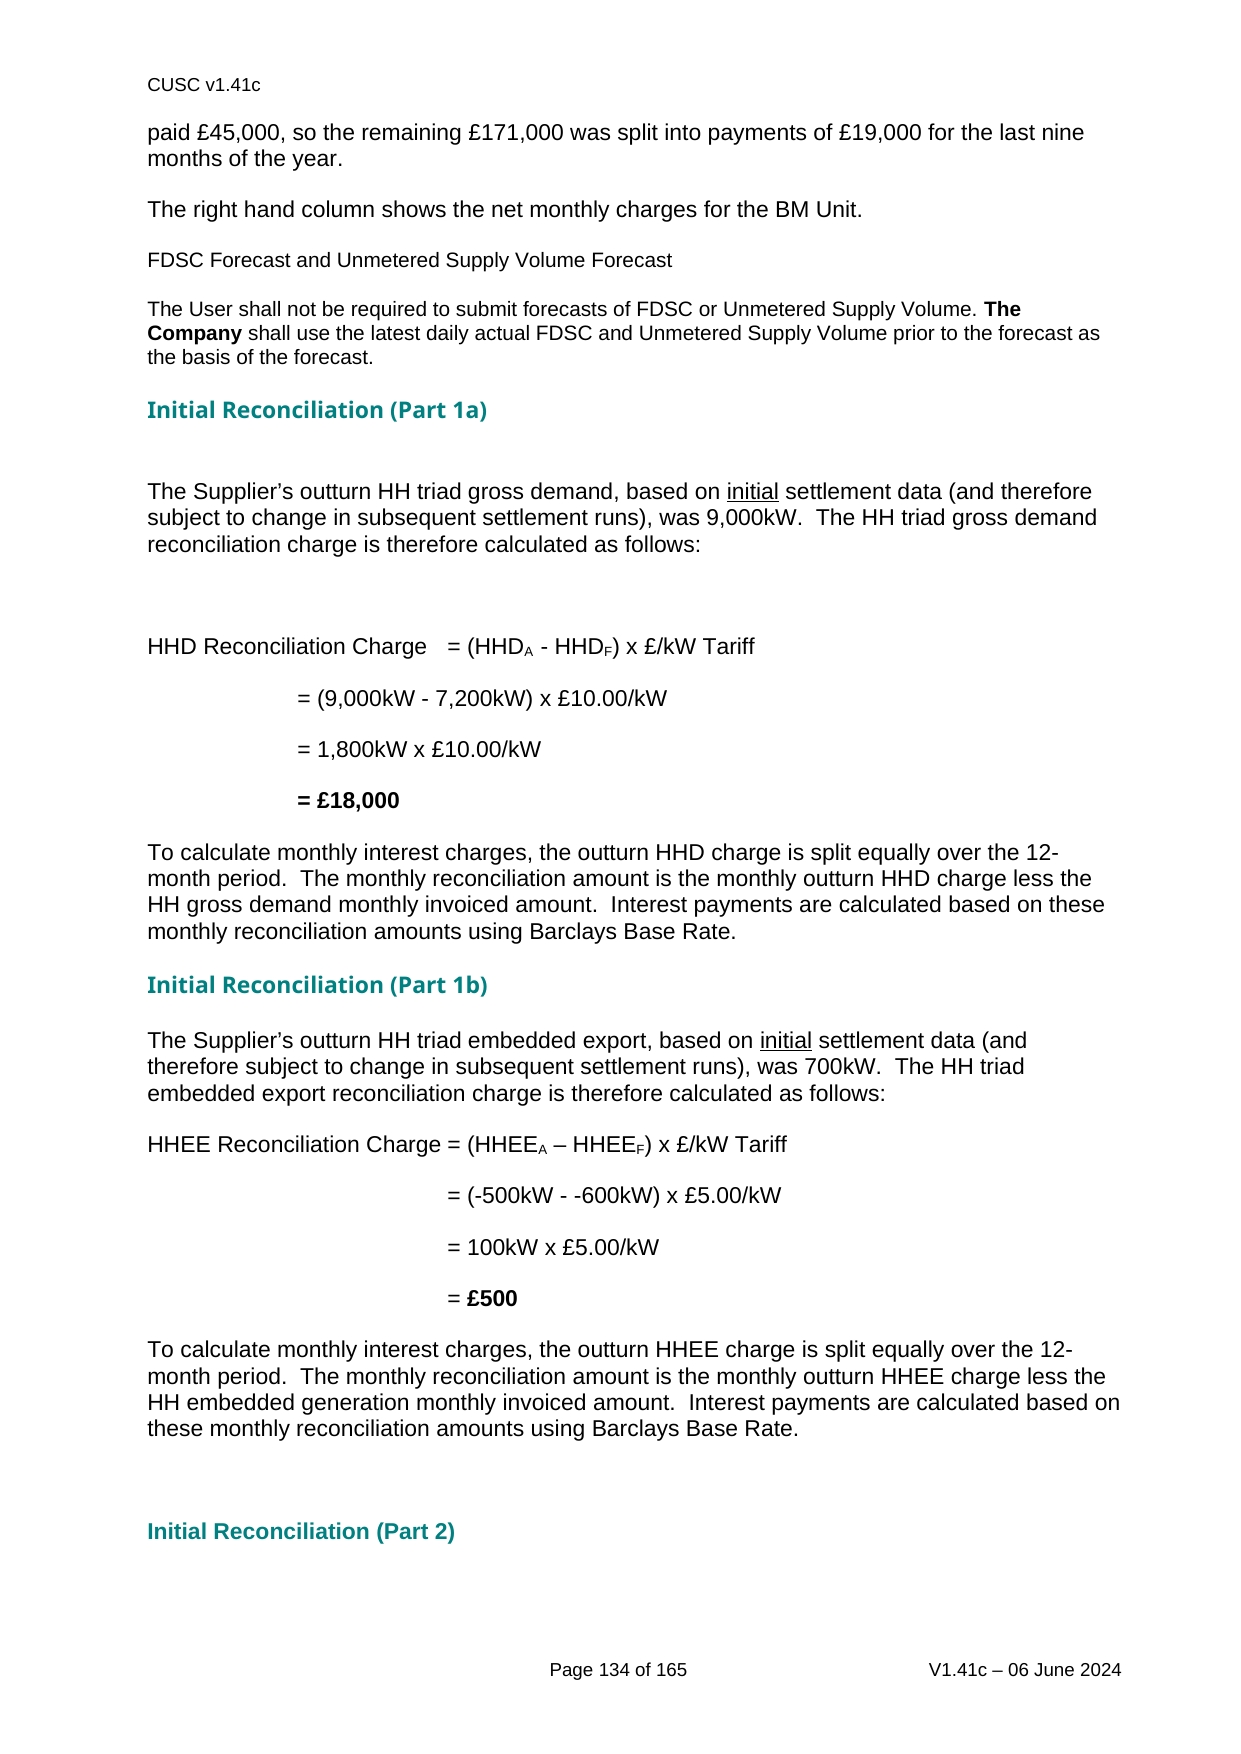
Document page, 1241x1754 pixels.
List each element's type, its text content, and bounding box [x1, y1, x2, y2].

text = £500 [147, 1285, 1121, 1311]
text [147, 119, 1121, 171]
text The Supplier’s outturn HH triad embedded export, based on initial settlement data (and therefore subject to change in subsequent settlement runs), was 700kW. The HH triad embedded export reconciliation charge is therefore calculated as follows: [147, 1027, 1121, 1106]
subtitle Initial Reconciliation (Part 1b) [147, 969, 1121, 1000]
text To calculate monthly interest charges, the outturn HHEE charge is split equally over the 12-month period. The monthly reconciliation amount is the monthly outturn HHEE charge less the HH embedded generation monthly invoiced amount. Interest payments are calculated based on these monthly reconciliation amounts using Barclays Base Rate. [147, 1336, 1121, 1442]
text The right hand column shows the net monthly charges for the BM Unit. [147, 196, 1121, 223]
text To calculate monthly interest charges, the outturn HHD charge is split equally over the 12-month period. The monthly reconciliation amount is the monthly outturn HHD charge less the HH gross demand monthly invoiced amount. Interest payments are calculated based on these monthly reconciliation amounts using Barclays Base Rate. [147, 839, 1121, 944]
subtitle Initial Reconciliation (Part 2) [147, 1518, 1121, 1544]
text = (-500kW - -600kW) x £5.00/kW [147, 1182, 1121, 1208]
text = (9,000kW - 7,200kW) x £10.00/kW [147, 685, 1121, 711]
text = 1,800kW x £10.00/kW [147, 736, 1121, 762]
text The User shall not be required to submit forecasts of FDSC or Unmetered Supply Volume. The Company shall use the latest daily actual FDSC and Unmetered Supply Volume prior to the forecast as the basis of the forecast. [147, 297, 1121, 369]
text HHEE Reconciliation Charge = (HHEEA – HHEEF) x £/kW Tariff [147, 1131, 1121, 1157]
text HHD Reconciliation Charge = (HHDA - HHDF) x £/kW Tariff [147, 633, 1121, 660]
subtitle Initial Reconciliation (Part 1a) [147, 394, 1121, 425]
text FDSC Forecast and Unmetered Supply Volume Forecast [147, 248, 1121, 272]
text The Supplier’s outturn HH triad gross demand, based on initial settlement data (and therefore subject to change in subsequent settlement runs), was 9,000kW. The HH triad gross demand reconciliation charge is therefore calculated as follows: [147, 478, 1121, 557]
text = 100kW x £5.00/kW [147, 1233, 1121, 1260]
text = £18,000 [147, 787, 1121, 814]
